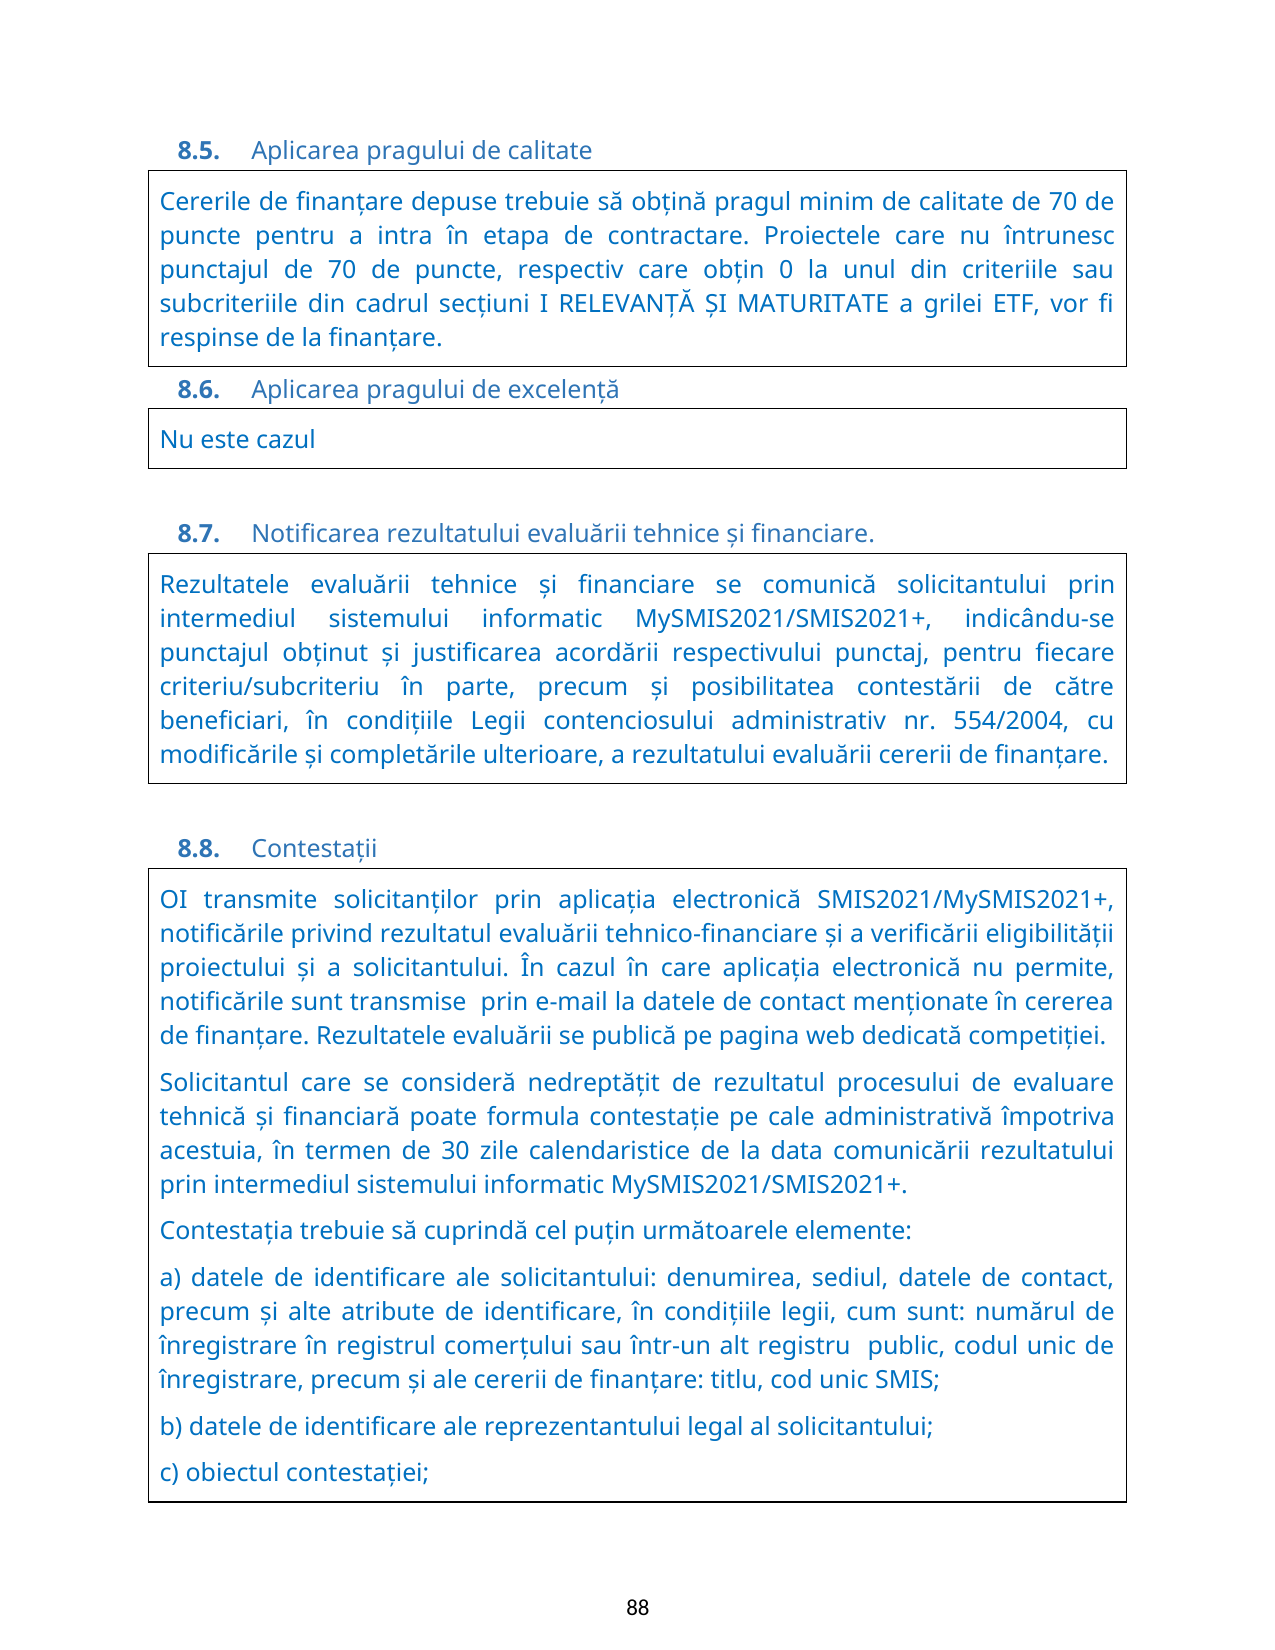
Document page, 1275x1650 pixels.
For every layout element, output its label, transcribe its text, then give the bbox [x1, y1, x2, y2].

subtitle Notificarea rezultatului evaluării tehnice și financiare. [177, 516, 1127, 550]
subtitle Aplicarea pragului de calitate [177, 133, 1127, 167]
subtitle Contestații [177, 831, 1127, 865]
table_header Rezultatele evaluării tehnice şi financiare se comunică solicitantului prin intermediul sistemului informatic MySMIS2021/SMIS2021+, indicându-se punctajul obținut şi justificarea acordării respectivului punctaj, pentru fiecare criteriu/subcriteriu în parte, precum și posibilitatea contestării de către beneficiari, în condițiile Legii contenciosului administrativ nr. 554/2004, cu modificările și completările ulterioare, a rezultatului evaluării cererii de finanțare. [149, 554, 1126, 783]
table_header Nu este cazul [149, 409, 1126, 468]
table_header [149, 869, 1126, 1501]
table_header Cererile de finanțare depuse trebuie să obțină pragul minim de calitate de 70 de puncte pentru a intra în etapa de contractare. Proiectele care nu întrunesc punctajul de 70 de puncte, respectiv care obțin 0 la unul din criteriile sau subcriteriile din cadrul secțiuni I RELEVANȚĂ ȘI MATURITATE a grilei ETF, vor fi respinse de la finanțare. [149, 171, 1126, 366]
subtitle Aplicarea pragului de excelență [177, 371, 1127, 405]
